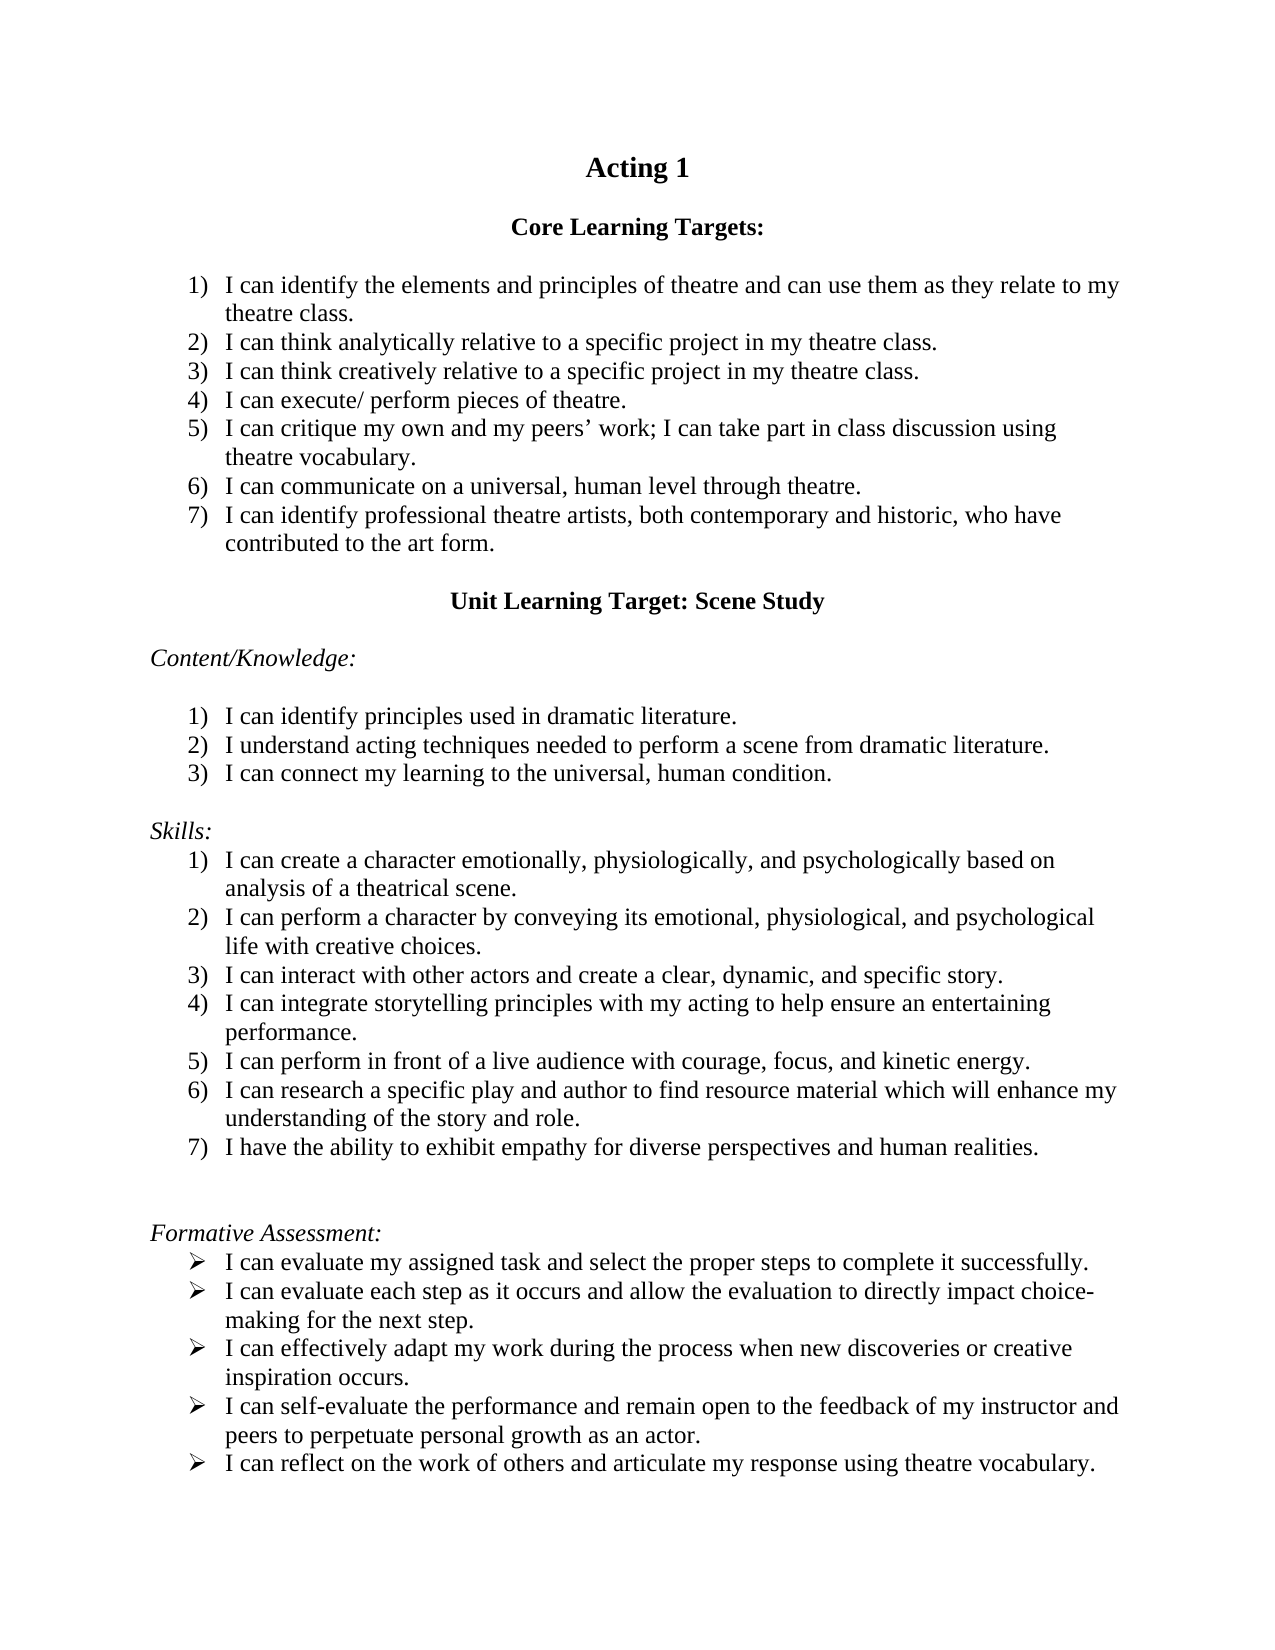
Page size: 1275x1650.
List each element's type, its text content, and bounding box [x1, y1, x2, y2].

list I can evaluate each step as it occurs and allow the evaluation to directly impact choice-making for the next step. [187, 1276, 1125, 1333]
list I can identify professional theatre artists, both contemporary and historic, who have contributed to the art form. [187, 500, 1125, 557]
list I can think creatively relative to a specific project in my theatre class. [187, 356, 1125, 385]
list I have the ability to exhibit empathy for diverse perspectives and human realities. [187, 1132, 1125, 1161]
text Acting 1 [150, 150, 1125, 183]
list I can communicate on a universal, human level through theatre. [187, 471, 1125, 500]
list I can critique my own and my peers’ work; I can take part in class discussion using theatre vocabulary. [187, 413, 1125, 471]
list I can effectively adapt my work during the process when new discoveries or creative inspiration occurs. [187, 1333, 1125, 1391]
list I can interact with other actors and create a clear, dynamic, and specific story. [187, 960, 1125, 988]
list I can integrate storytelling principles with my acting to help ensure an entertaining performance. [187, 988, 1125, 1046]
text Core Learning Targets: [150, 212, 1125, 241]
list I can connect my learning to the universal, human condition. [187, 758, 1125, 787]
list I can create a character emotionally, physiologically, and psychologically based on analysis of a theatrical scene. [187, 845, 1125, 902]
text Unit Learning Target: Scene Study [150, 586, 1125, 615]
list I can self-evaluate the performance and remain open to the feedback of my instructor and peers to perpetuate personal growth as an actor. [187, 1391, 1125, 1448]
list I understand acting techniques needed to perform a scene from dramatic literature. [187, 730, 1125, 758]
list I can perform in front of a live audience with courage, focus, and kinetic energy. [187, 1046, 1125, 1075]
list I can identify the elements and principles of theatre and can use them as they relate to my theatre class. [187, 270, 1125, 327]
list I can think analytically relative to a specific project in my theatre class. [187, 327, 1125, 356]
list I can evaluate my assigned task and select the proper steps to complete it successfully. [187, 1247, 1125, 1276]
text 1) I can identify principles used in dramatic literature. [150, 701, 1125, 730]
list I can reflect on the work of others and articulate my response using theatre vocabulary. [187, 1448, 1125, 1477]
text Content/Knowledge: [150, 643, 1125, 672]
list I can execute/ perform pieces of theatre. [187, 385, 1125, 413]
list I can perform a character by conveying its emotional, physiological, and psychological life with creative choices. [187, 902, 1125, 960]
text Formative Assessment: [150, 1218, 1125, 1247]
list I can research a specific play and author to find resource material which will enhance my understanding of the story and role. [187, 1075, 1125, 1132]
text Skills: [150, 816, 1125, 845]
